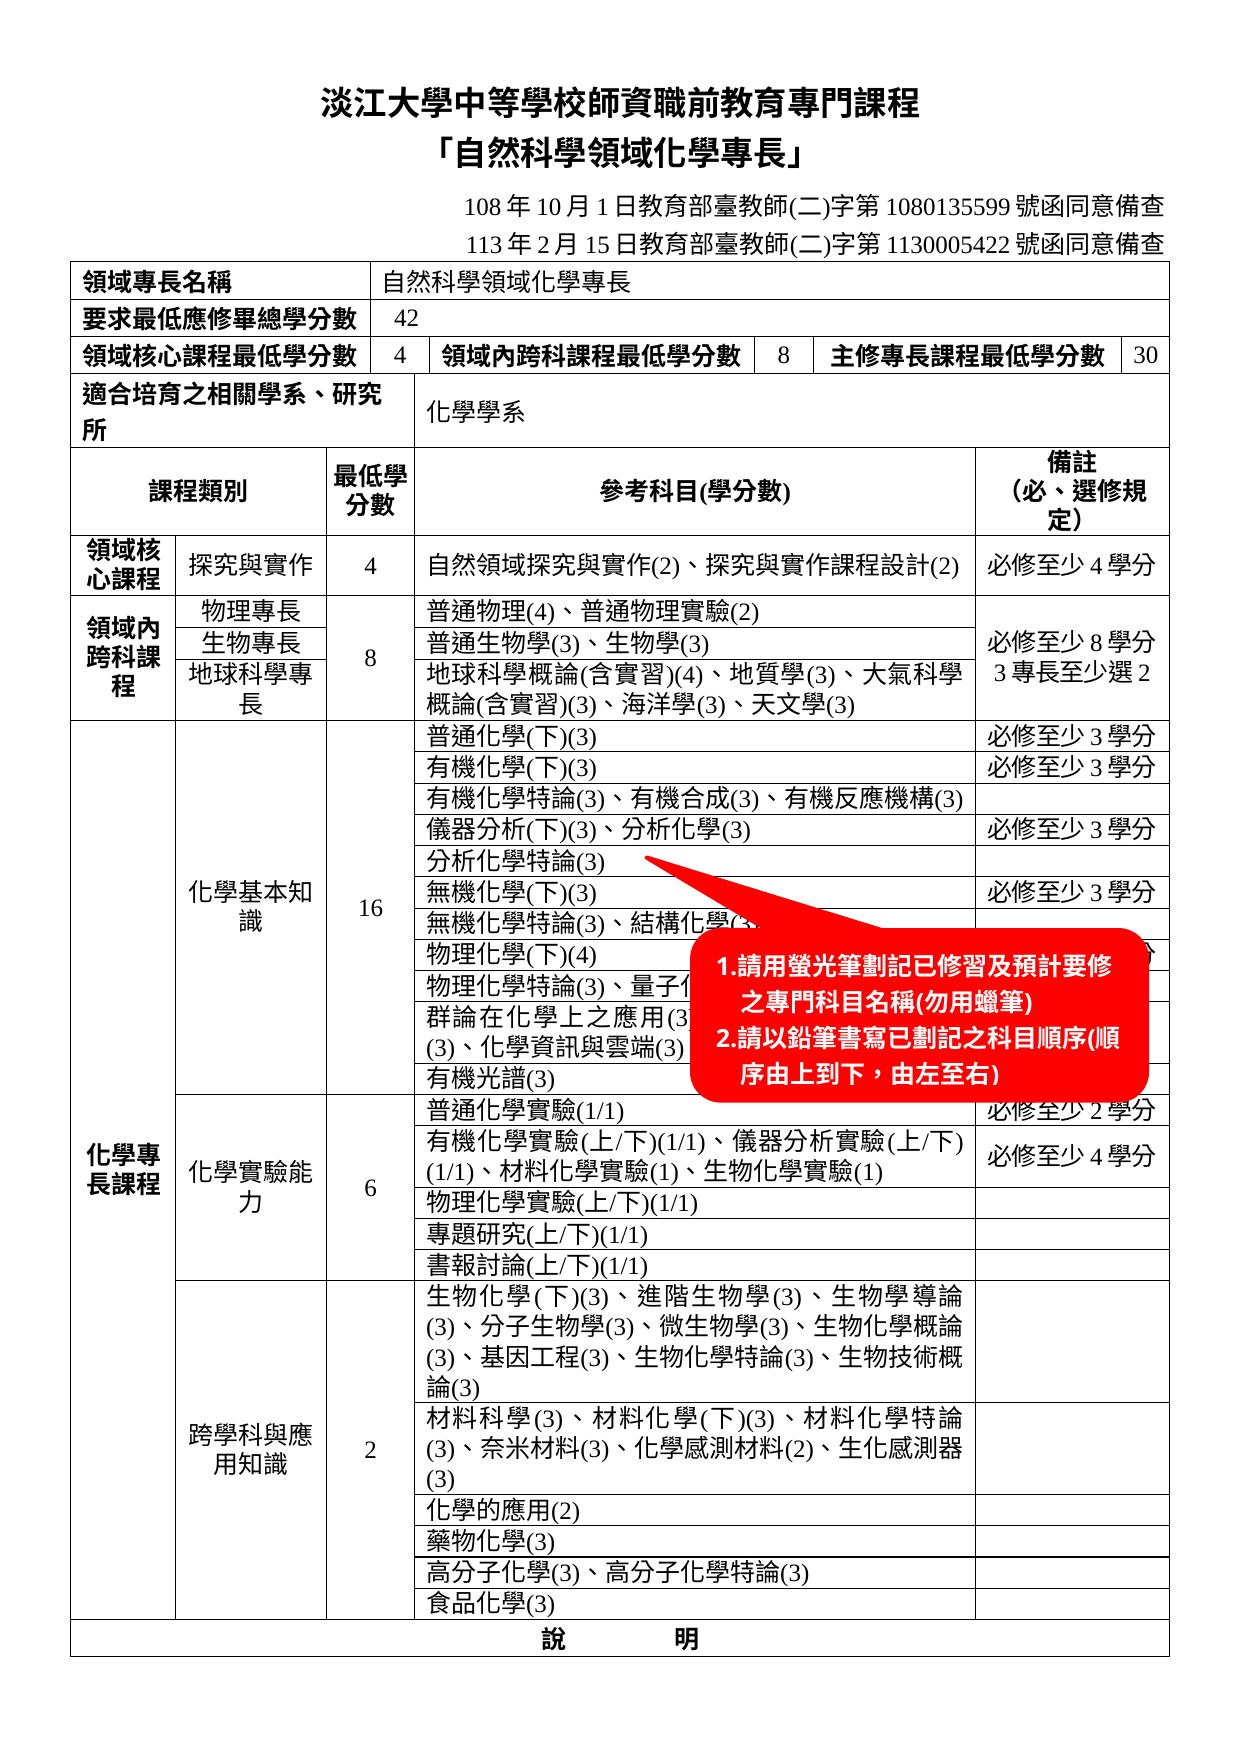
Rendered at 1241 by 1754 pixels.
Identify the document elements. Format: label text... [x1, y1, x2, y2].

table_cell 4 [327, 536, 414, 594]
table_cell [976, 1495, 1169, 1525]
table_cell [976, 1589, 1169, 1619]
table_cell [976, 1526, 1169, 1556]
table_cell 有機光譜(3) [415, 1064, 698, 1094]
table_cell 化學學系 [415, 374, 1169, 447]
table_cell 藥物化學(3) [415, 1526, 975, 1556]
table_cell 普通物理(4)、普通物理實驗(2) [415, 596, 975, 627]
table_header 自然科學領域化學專長 [371, 262, 1169, 298]
table_cell 課程類別 [71, 448, 326, 535]
table_cell 物理化學特論(3)、量子化學(3) [415, 971, 690, 1001]
table_cell 必修至少4學分 [976, 536, 1169, 594]
table_cell 生物專長 [176, 628, 326, 658]
table_cell [976, 1219, 1169, 1249]
table_cell 無機化學(下)(3) [415, 877, 723, 907]
table_cell 領域核心課程最低學分數 [71, 337, 370, 373]
table_cell 自然領域探究與實作(2)、探究與實作課程設計(2) [415, 536, 975, 594]
table_cell 普通生物學(3)、生物學(3) [415, 628, 975, 658]
table_cell 化學專長課程 [71, 721, 175, 1619]
table_cell 地球科學概論(含實習)(4)、地質學(3)、大氣科學概論(含實習)(3)、海洋學(3)、天文學(3) [415, 660, 975, 720]
table_cell 書報討論(上/下)(1/1) [415, 1250, 975, 1280]
table_cell 必修至少3學分 [976, 815, 1169, 845]
table_cell 主修專長課程最低學分數 [814, 337, 1121, 373]
table_cell 化學實驗能力 [176, 1095, 326, 1280]
table_cell 8 [755, 337, 813, 373]
table_cell 分析化學特論(3) [415, 846, 975, 876]
table_cell 2 [327, 1281, 414, 1619]
table_cell 生物化學(下)(3)、進階生物學(3)、生物學導論(3)、分子生物學(3)、微生物學(3)、生物化學概論(3)、基因工程(3)、生物化學特論(3)、生物技術概論(3) [415, 1281, 975, 1402]
table_cell 6 [327, 1095, 414, 1280]
table_cell 專題研究(上/下)(1/1) [415, 1219, 975, 1249]
table_cell 8 [327, 596, 414, 720]
table_cell [976, 784, 1169, 814]
table_cell 30 [1122, 337, 1169, 373]
table_cell 必修至少3學分 [976, 877, 1169, 907]
text 淡江大學中等學校師資職前教育專門課程 [75, 75, 1165, 125]
table_cell 探究與實作 [176, 536, 326, 594]
table_cell 參考科目(學分數) [415, 448, 975, 535]
table_cell 要求最低應修畢總學分數 [71, 300, 370, 336]
table_cell 必修至少2學分 [976, 1095, 1169, 1125]
table_cell 適合培育之相關學系、研究所 [71, 374, 414, 447]
table_cell 無機化學(下)(3) [721, 877, 975, 907]
table_cell 有機化學(下)(3) [415, 752, 975, 782]
table_cell [976, 1250, 1169, 1280]
table_cell 儀器分析(下)(3)、分析化學(3) [415, 815, 975, 845]
table_cell 化學基本知識 [176, 721, 326, 1094]
table_cell 備註 （必、選修規定） [976, 448, 1169, 535]
table_cell [976, 846, 1169, 876]
table_cell 物理化學(下)(4) [415, 940, 695, 970]
table_cell 材料科學(3)、材料化學(下)(3)、材料化學特論(3)、奈米材料(3)、化學感測材料(2)、生化感測器(3) [415, 1403, 975, 1494]
table_cell [1141, 1064, 1169, 1094]
table_cell 物理專長 [176, 596, 326, 627]
table_cell 地球科學專長 [176, 660, 326, 720]
table_cell 16 [327, 721, 414, 1094]
table_cell 必修至少4學分 [976, 1126, 1169, 1187]
text 108年10月1日教育部臺教師(二)字第1080135599號函同意備查 [75, 175, 1165, 225]
table_cell 無機化學特論(3)、結構化學(3) [415, 909, 756, 939]
table_cell 必修至少3學分 [976, 752, 1169, 782]
table_cell 4 [371, 337, 429, 373]
table_cell 無機化學特論(3)、結構化學(3) [824, 909, 975, 928]
table_header 領域專長名稱 [71, 262, 370, 298]
table_cell 領域核心課程 [71, 536, 175, 594]
table_cell 領域內跨科課程 [71, 596, 175, 720]
table_cell [976, 1188, 1169, 1218]
table_cell 領域內跨科課程最低學分數 [430, 337, 754, 373]
table_cell 有機化學特論(3)、有機合成(3)、有機反應機構(3) [415, 784, 975, 814]
table_cell 跨學科與應用知識 [176, 1281, 326, 1619]
table_cell [976, 909, 1169, 939]
table_cell 42 [371, 300, 1169, 336]
table_cell 普通化學(下)(3) [415, 721, 975, 751]
table_cell 說 明 [71, 1620, 1169, 1656]
table_cell 最低學分數 [327, 448, 414, 535]
table_cell 必修至少3學分 [976, 721, 1169, 751]
table_cell 食品化學(3) [415, 1589, 975, 1619]
table_cell [976, 1281, 1169, 1402]
text 「自然科學領域化學專長」 [75, 125, 1165, 175]
table_cell 物理化學實驗(上/下)(1/1) [415, 1188, 975, 1218]
table_cell [1150, 1002, 1169, 1063]
table_cell 高分子化學(3)、高分子化學特論(3) [415, 1558, 975, 1588]
table_cell 化學的應用(2) [415, 1495, 975, 1525]
table_cell [976, 1558, 1169, 1588]
table_cell [1150, 971, 1169, 1001]
table_cell 普通化學實驗(1/1) [415, 1095, 975, 1125]
table_cell 必修至少8學分 3專長至少選2 [976, 596, 1169, 720]
table_cell [976, 1403, 1169, 1494]
table_cell 群論在化學上之應用(3)、電腦在化學上的應用(3)、化學資訊與雲端(3) [415, 1002, 690, 1063]
text 113年2月15日教育部臺教師(二)字第1130005422號函同意備查 [75, 225, 1165, 261]
table_cell 有機化學實驗(上/下)(1/1)、儀器分析實驗(上/下)(1/1)、材料化學實驗(1)、生物化學實驗(1) [415, 1126, 975, 1187]
